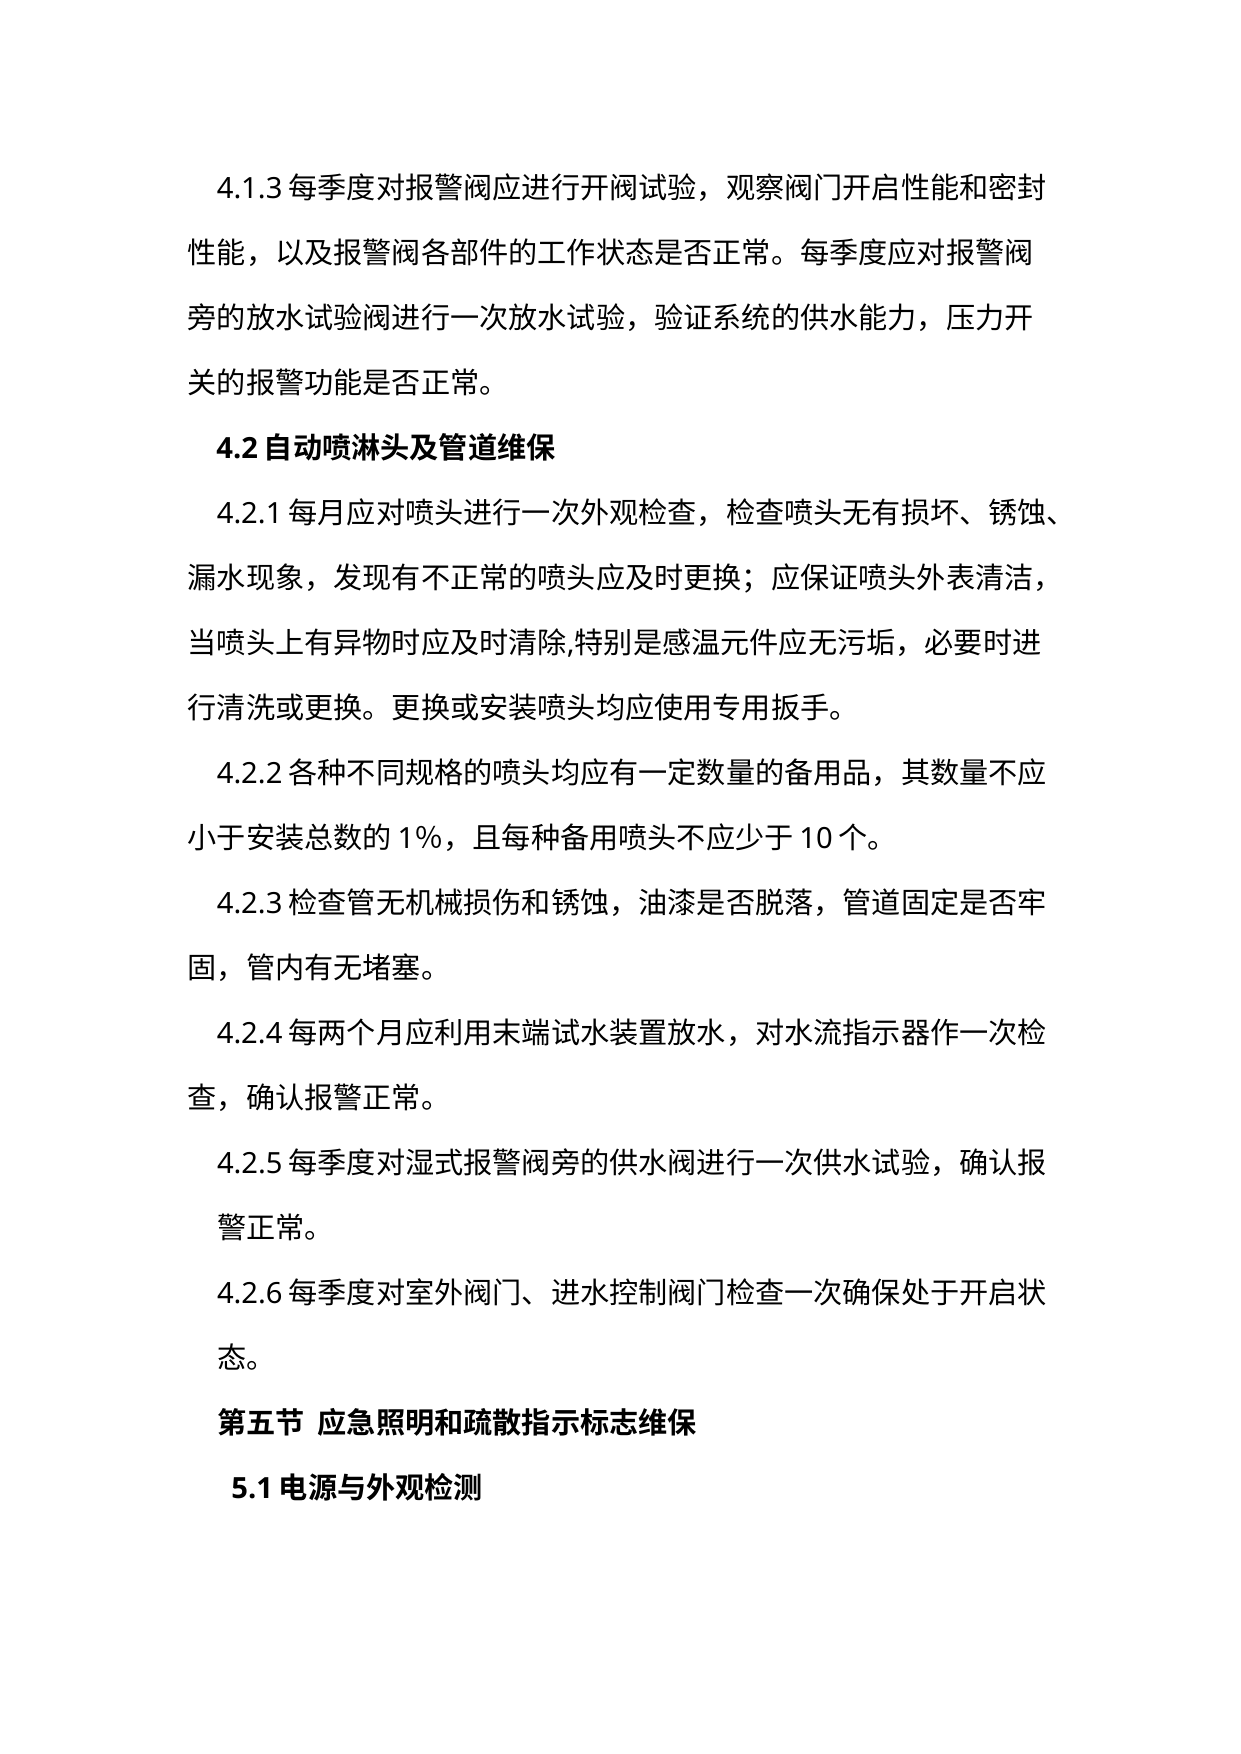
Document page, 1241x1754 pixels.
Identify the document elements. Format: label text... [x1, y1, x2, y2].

text 5.1电源与外观检测 [187, 1453, 1053, 1518]
text 4.2.5每季度对湿式报警阀旁的供水阀进行一次供水试验，确认报警正常。 4.2.6每季度对室外阀门、进水控制阀门检查一次确保处于开启状态。 [217, 1128, 1053, 1388]
text 4.2.1每月应对喷头进行一次外观检查，检查喷头无有损坏、锈蚀、漏水现象，发现有不正常的喷头应及时更换；应保证喷头外表清洁，当喷头上有异物时应及时清除,特别是感温元件应无污垢，必要时进行清洗或更换。更换或安装喷头均应使用专用扳手。 [187, 478, 1053, 738]
text 4.2.4每两个月应利用末端试水装置放水，对水流指示器作一次检查，确认报警正常。 [187, 998, 1053, 1128]
text 4.1.3每季度对报警阀应进行开阀试验，观察阀门开启性能和密封性能，以及报警阀各部件的工作状态是否正常。每季度应对报警阀旁的放水试验阀进行一次放水试验，验证系统的供水能力，压力开关的报警功能是否正常。 [187, 153, 1053, 413]
text 第五节 应急照明和疏散指示标志维保 [217, 1388, 1053, 1453]
text 4.2自动喷淋头及管道维保 [187, 413, 1053, 478]
text 4.2.2各种不同规格的喷头均应有一定数量的备用品，其数量不应小于安装总数的1％，且每种备用喷头不应少于10个。 [187, 738, 1053, 868]
text 4.2.3检查管无机械损伤和锈蚀，油漆是否脱落，管道固定是否牢固，管内有无堵塞。 [187, 868, 1053, 998]
